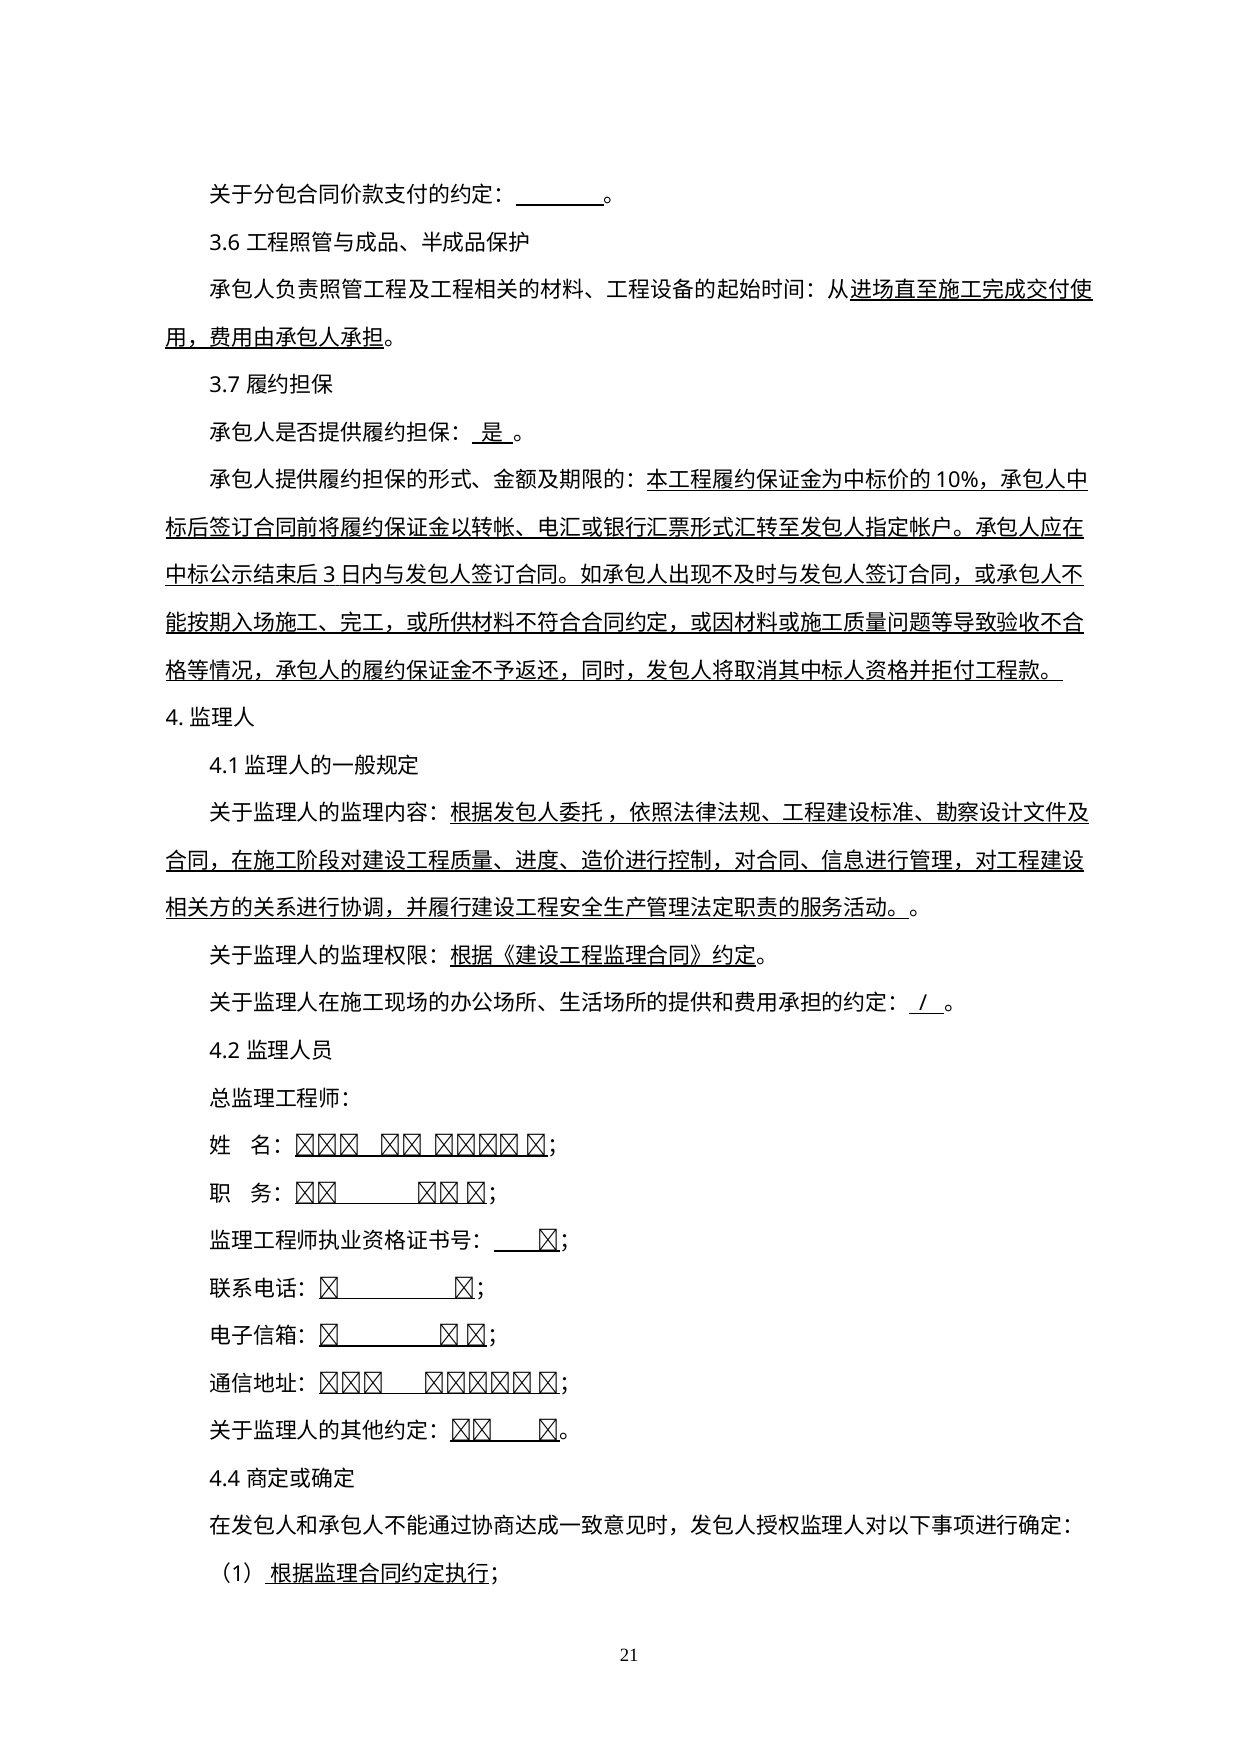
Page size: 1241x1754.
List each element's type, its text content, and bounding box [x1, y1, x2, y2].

text 关于监理人的监理内容：根据发包人委托 ，依照法律法规、工程建设标准、勘察设计文件及合同，在施工阶段对建设工程质量、进度、造价进行控制，对合同、信息进行管理，对工程建设相关方的关系进行协调，并履行建设工程安全生产管理法定职责的服务活动。。 [165, 795, 1092, 922]
text 关于监理人在施工现场的办公场所、生活场所的提供和费用承担的约定： / 。 [165, 985, 1092, 1017]
text 4.4 商定或确定 [165, 1461, 1092, 1492]
text 监理工程师执业资格证书号： ； [165, 1223, 1092, 1255]
text 通信地址：  ； [165, 1366, 1092, 1397]
text 姓 名：   ； [165, 1128, 1092, 1160]
text （1） 根据监理合同约定执行； [165, 1556, 1092, 1587]
text 承包人是否提供履约担保： 是 。 [165, 415, 1092, 447]
text 承包人负责照管工程及工程相关的材料、工程设备的起始时间：从进场直至施工完成交付使用，费用由承包人承担。 [165, 272, 1092, 351]
text 总监理工程师： [165, 1081, 1092, 1112]
text 联系电话： ； [165, 1271, 1092, 1302]
text 关于监理人的其他约定： 。 [165, 1413, 1092, 1445]
subtitle 4. 监理人 [165, 700, 1092, 732]
text 职 务：  ； [165, 1176, 1092, 1207]
text 关于监理人的监理权限：根据《建设工程监理合同》约定。 [165, 938, 1092, 969]
text 4.2 监理人员 [165, 1033, 1092, 1065]
text 关于分包合同价款支付的约定： 。 [165, 177, 1092, 209]
text 4.1监理人的一般规定 [165, 748, 1092, 779]
text 电子信箱：  ； [165, 1318, 1092, 1350]
text 承包人提供履约担保的形式、金额及期限的：本工程履约保证金为中标价的10%，承包人中标后签订合同前将履约保证金以转帐、电汇或银行汇票形式汇转至发包人指定帐户。承包人应在中标公示结束后3日内与发包人签订合同。如承包人出现不及时与发包人签订合同，或承包人不能按期入场施工、完工，或所供材料不符合合同约定，或因材料或施工质量问题等导致验收不合格等情况，承包人的履约保证金不予返还，同时，发包人将取消其中标人资格并拒付工程款。 [165, 462, 1092, 684]
text 3.6 工程照管与成品、半成品保护 [165, 225, 1092, 256]
text 在发包人和承包人不能通过协商达成一致意见时，发包人授权监理人对以下事项进行确定： [165, 1508, 1092, 1540]
text 3.7 履约担保 [165, 367, 1092, 399]
